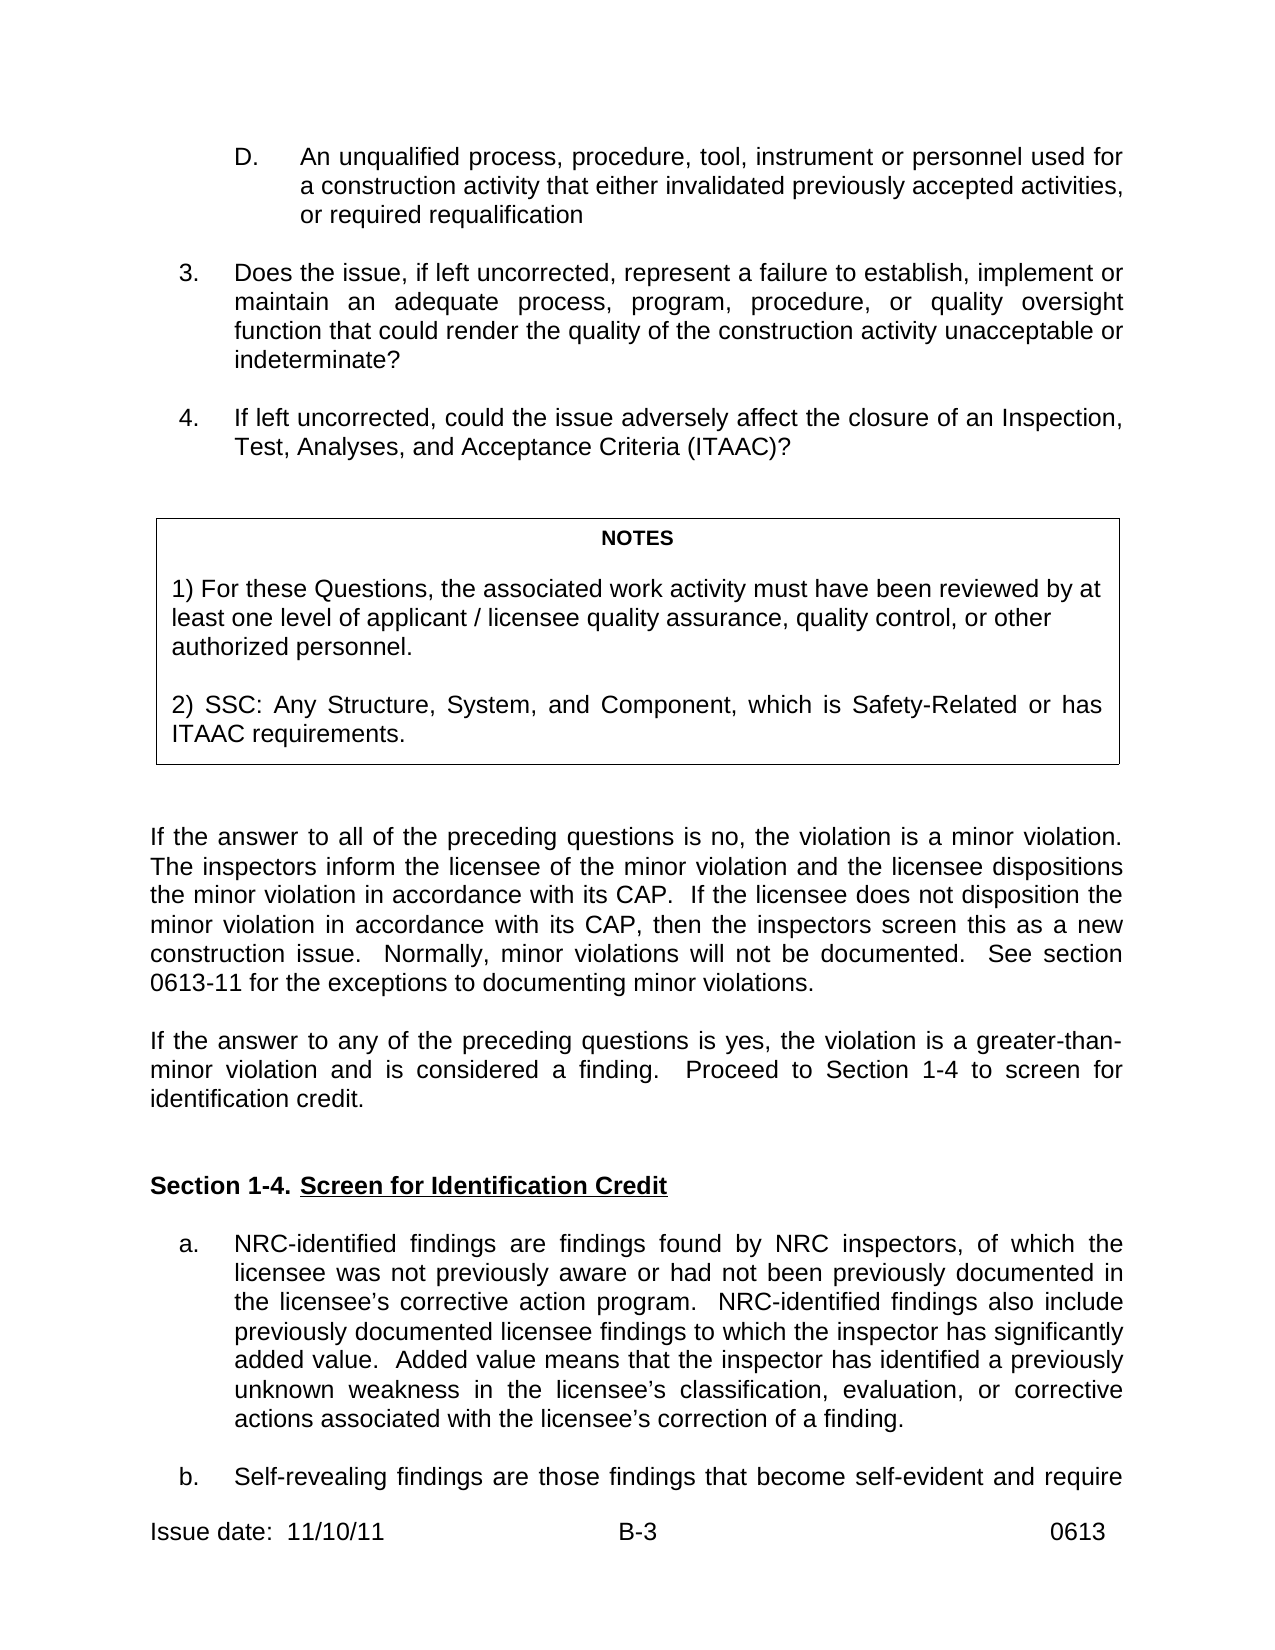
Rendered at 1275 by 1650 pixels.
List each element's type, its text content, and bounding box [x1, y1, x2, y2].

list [178, 1462, 1125, 1491]
text Section 1-4. Screen for Identification Credit [150, 1171, 1125, 1200]
text If the answer to all of the preceding questions is no, the violation is a minor violation. The inspectors inform the licensee of the minor violation and the licensee dispositions the minor violation in accordance with its CAP. If the licensee does not disposition the minor violation in accordance with its CAP, then the inspectors screen this as a new construction issue. Normally, minor violations will not be documented. See section 0613-11 for the exceptions to documenting minor violations. [150, 822, 1125, 997]
text 4. If left uncorrected, could the issue adversely affect the closure of an Inspection, Test, Analyses, and Acceptance Criteria (ITAAC)? [178, 403, 1125, 461]
text D. An unqualified process, procedure, tool, instrument or personnel used for a construction activity that either invalidated previously accepted activities, or required requalification [234, 142, 1125, 229]
text If the answer to any of the preceding questions is yes, the violation is a greater-than-minor violation and is considered a finding. Proceed to Section 1-4 to screen for identification credit. [150, 1026, 1125, 1113]
text 3. Does the issue, if left uncorrected, represent a failure to establish, implement or maintain an adequate process, program, procedure, or quality oversight function that could render the quality of the construction activity unacceptable or indeterminate? [178, 258, 1125, 374]
list NRC-identified findings are findings found by NRC inspectors, of which the licensee was not previously aware or had not been previously documented in the licensee’s corrective action program. NRC-identified findings also include previously documented licensee findings to which the inspector has significantly added value. Added value means that the inspector has identified a previously unknown weakness in the licensee’s classification, evaluation, or corrective actions associated with the licensee’s correction of a finding. [178, 1229, 1125, 1433]
